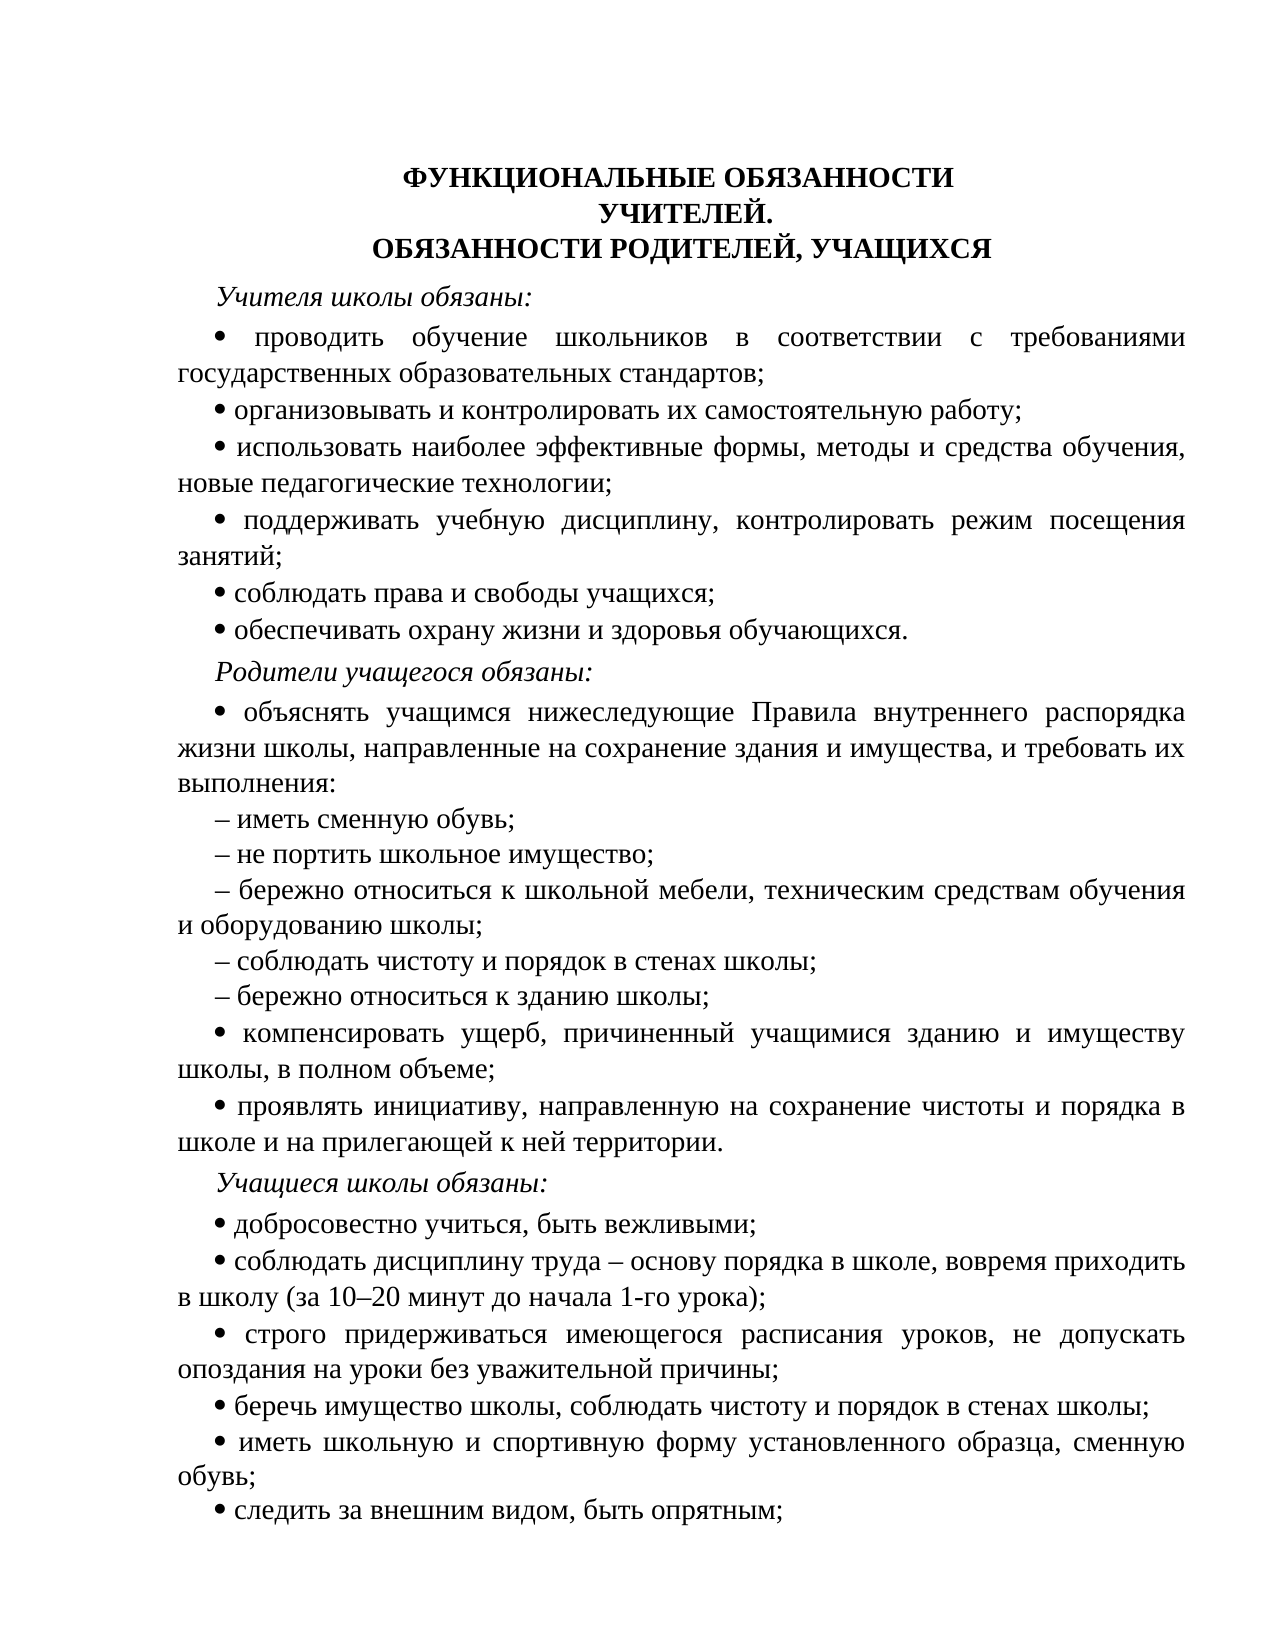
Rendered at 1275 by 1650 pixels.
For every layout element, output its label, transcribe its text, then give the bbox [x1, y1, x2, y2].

text – не портить школьное имущество; [177, 836, 1186, 870]
text  беречь имущество школы, соблюдать чистоту и порядок в стенах школы; [177, 1388, 1186, 1422]
text  проявлять инициативу, направленную на сохранение чистоты и порядка в школе и на прилегающей к ней территории. [177, 1088, 1186, 1157]
text  организовывать и контролировать их самостоятельную работу; [177, 392, 1186, 426]
text  соблюдать дисциплину труда – основу порядка в школе, вовремя приходить в школу (за 10–20 минут до начала 1-го урока); [177, 1243, 1186, 1312]
text  использовать наиболее эффективные формы, методы и средства обучения, новые педагогические технологии; [177, 429, 1186, 499]
text  следить за внешним видом, быть опрятным; [177, 1492, 1186, 1526]
text  проводить обучение школьников в соответствии с требованиями государственных образовательных стандартов; [177, 319, 1186, 389]
text  поддерживать учебную дисциплину, контролировать режим посещения занятий; [177, 502, 1186, 571]
text  добросовестно учиться, быть вежливыми; [177, 1206, 1186, 1239]
text  иметь школьную и спортивную форму установленного образца, сменную обувь; [177, 1424, 1186, 1492]
text Учителя школы обязаны: [177, 279, 1186, 313]
text  строго придерживаться имеющегося расписания уроков, не допускать опоздания на уроки без уважительной причины; [177, 1316, 1186, 1385]
text Функциональные обязанности учителей. Обязанности родителей, учащихся [177, 160, 1186, 265]
text  соблюдать права и свободы учащихся; [177, 575, 1186, 608]
text – бережно относиться к школьной мебели, техническим средствам обучения и оборудованию школы; [177, 872, 1186, 941]
text – бережно относиться к зданию школы; [177, 978, 1186, 1012]
text – иметь сменную обувь; [177, 801, 1186, 834]
text  обеспечивать охрану жизни и здоровья обучающихся. [177, 612, 1186, 646]
text Учащиеся школы обязаны: [177, 1166, 1186, 1199]
text Родители учащегося обязаны: [177, 654, 1186, 687]
text  объяснять учащимся нижеследующие Правила внутреннего распорядка жизни школы, направленные на сохранение здания и имущества, и требовать их выполнения: [177, 694, 1186, 799]
text  компенсировать ущерб, причиненный учащимися зданию и имуществу школы, в полном объеме; [177, 1016, 1186, 1085]
text – соблюдать чистоту и порядок в стенах школы; [177, 943, 1186, 976]
